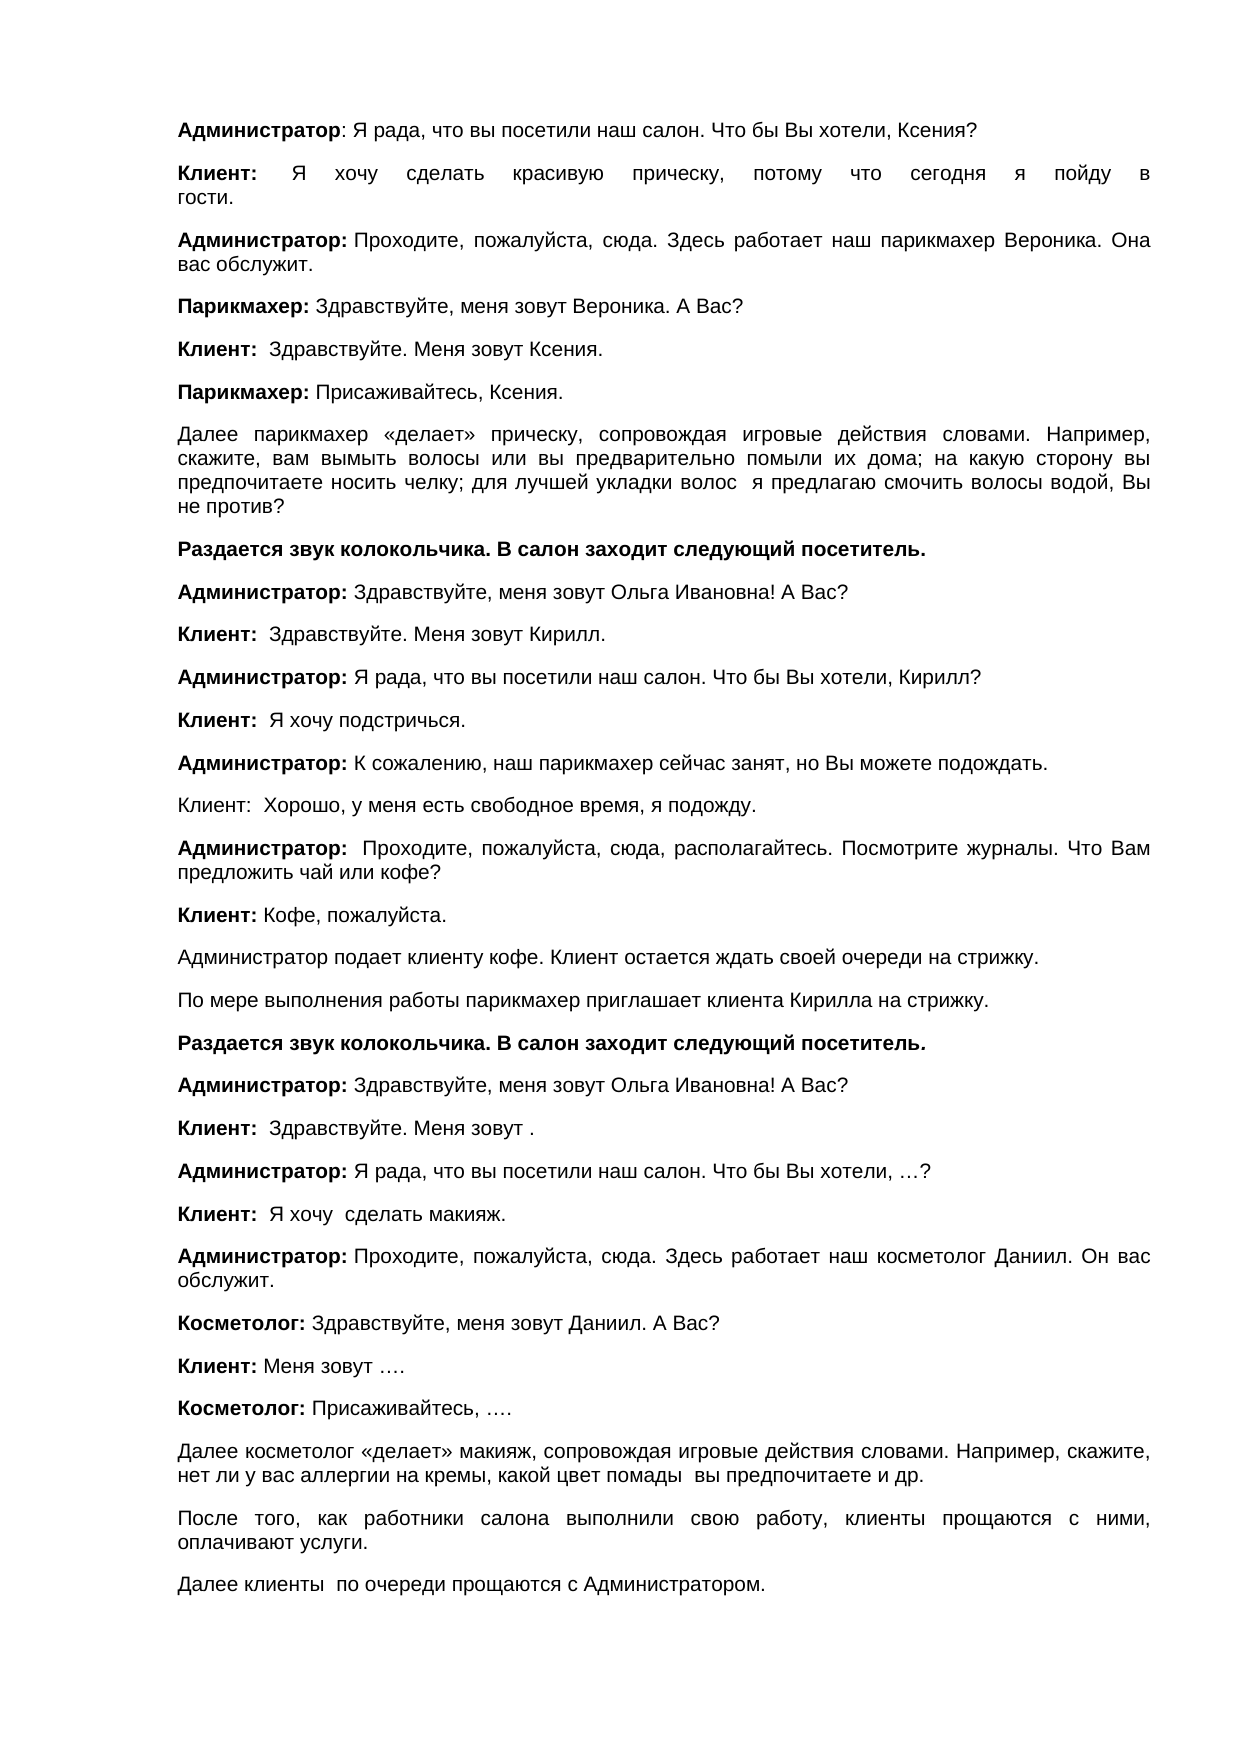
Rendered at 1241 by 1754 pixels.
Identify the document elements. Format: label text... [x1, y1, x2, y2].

text Администратор: Здравствуйте, меня зовут Ольга Ивановна! А Вас? [177, 579, 1152, 603]
text Косметолог: Присаживайтесь, …. [177, 1396, 1152, 1420]
text По мере выполнения работы парикмахер приглашает клиента Кирилла на стрижку. [177, 988, 1152, 1012]
text Клиент: Здравствуйте. Меня зовут Кирилл. [177, 622, 1152, 646]
text Далее клиенты по очереди прощаются с Администратором. [177, 1572, 1152, 1596]
text Парикмахер: Здравствуйте, меня зовут Вероника. А Вас? [177, 294, 1152, 318]
text Клиент: Кофе, пожалуйста. [177, 902, 1152, 926]
text Косметолог: Здравствуйте, меня зовут Даниил. А Вас? [177, 1311, 1152, 1335]
text Администратор подает клиенту кофе. Клиент остается ждать своей очереди на стрижку. [177, 945, 1152, 969]
text Далее парикмахер «делает» прическу, сопровождая игровые действия словами. Например, скажите, вам вымыть волосы или вы предварительно помыли их дома; на какую сторону вы предпочитаете носить челку; для лучшей укладки волос я предлагаю смочить волосы водой, Вы не против? [177, 422, 1152, 518]
text После того, как работники салона выполнили свою работу, клиенты прощаются с ними, оплачивают услуги. [177, 1506, 1152, 1553]
text Раздается звук колокольчика. В салон заходит следующий посетитель. [177, 1031, 1152, 1054]
text Парикмахер: Присаживайтесь, Ксения. [177, 379, 1152, 403]
text Раздается звук колокольчика. В салон заходит следующий посетитель. [177, 537, 1152, 561]
text Администратор: Я рада, что вы посетили наш салон. Что бы Вы хотели, Ксения? [177, 118, 1152, 142]
text Администратор: Проходите, пожалуйста, сюда. Здесь работает наш косметолог Даниил. Он вас обслужит. [177, 1244, 1152, 1292]
text Далее косметолог «делает» макияж, сопровождая игровые действия словами. Например, скажите, нет ли у вас аллергии на кремы, какой цвет помады вы предпочитаете и др. [177, 1439, 1152, 1487]
text Клиент: Хорошо, у меня есть свободное время, я подожду. [177, 793, 1152, 817]
text Администратор: Проходите, пожалуйста, сюда. Здесь работает наш парикмахер Вероника. Она вас обслужит. [177, 227, 1152, 275]
text Клиент: Я хочу сделать красивую прическу, потому что сегодня я пойду в гости. [177, 161, 1152, 209]
text Администратор: Я рада, что вы посетили наш салон. Что бы Вы хотели, Кирилл? [177, 665, 1152, 689]
text Клиент: Здравствуйте. Меня зовут Ксения. [177, 337, 1152, 361]
text Клиент: Меня зовут …. [177, 1353, 1152, 1377]
text Клиент: Я хочу сделать макияж. [177, 1201, 1152, 1225]
text Администратор: Здравствуйте, меня зовут Ольга Ивановна! А Вас? [177, 1073, 1152, 1097]
text Администратор: К сожалению, наш парикмахер сейчас занят, но Вы можете подождать. [177, 750, 1152, 774]
text Администратор: Проходите, пожалуйста, сюда, располагайтесь. Посмотрите журналы. Что Вам предложить чай или кофе? [177, 836, 1152, 884]
text Клиент: Я хочу подстричься. [177, 708, 1152, 732]
text Клиент: Здравствуйте. Меня зовут . [177, 1116, 1152, 1140]
text Администратор: Я рада, что вы посетили наш салон. Что бы Вы хотели, …? [177, 1159, 1152, 1183]
